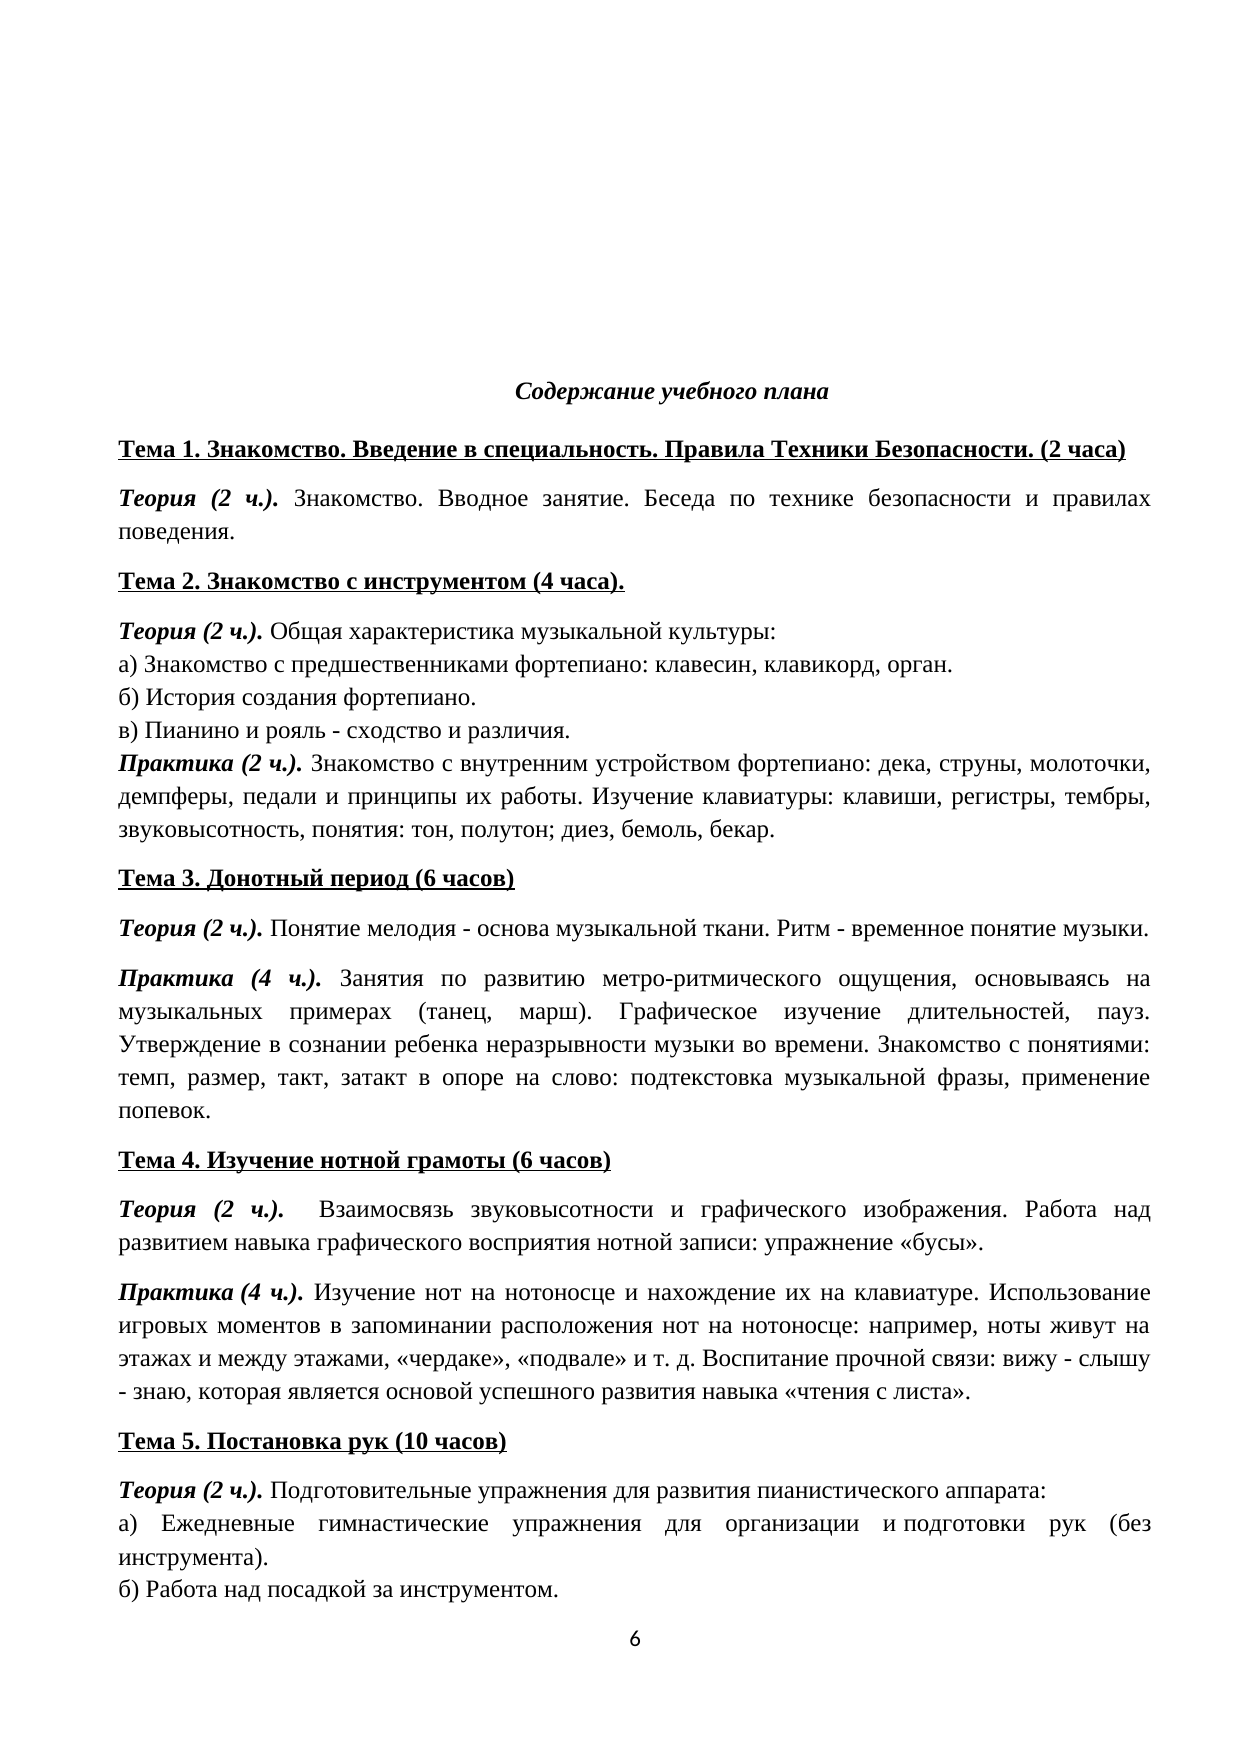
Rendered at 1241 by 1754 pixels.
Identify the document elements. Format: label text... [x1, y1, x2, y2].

text Практика (4 ч.). Изучение нот на нотоносце и нахождение их на клавиатуре. Использование игровых моментов в запоминании расположения нот на нотоносце: например, ноты живут на этажах и между этажами, «чердаке», «подвале» и т. д. Воспитание прочной связи: вижу - слышу - знаю, которая является основой успешного развития навыка «чтения с листа». [118, 1277, 1152, 1405]
text Теория (2 ч.). Знакомство. Вводное занятие. Беседа по технике безопасности и правилах поведения. [118, 483, 1152, 545]
text в) Пианино и рояль - сходство и различия. [118, 715, 1152, 743]
text Тема 5. Постановка рук (10 часов) [118, 1426, 1152, 1454]
text а) Ежедневные гимнастические упражнения для организации и подготовки рук (без инструмента). [118, 1508, 1152, 1570]
text Теория (2 ч.). Подготовительные упражнения для развития пианистического аппарата: [118, 1476, 1152, 1504]
text Практика (4 ч.). Занятия по развитию метро-ритмического ощущения, основываясь на музыкальных примерах (танец, марш). Графическое изучение длительностей, пауз. Утверждение в сознании ребенка неразрывности музыки во времени. Знакомство с понятиями: темп, размер, такт, затакт в опоре на слово: подтекстовка музыкальной фразы, применение попевок. [118, 963, 1152, 1124]
text б) Работа над посадкой за инструментом. [118, 1574, 1152, 1603]
text Теория (2 ч.). Общая характеристика музыкальной культуры: [118, 616, 1152, 644]
text Тема 1. Знакомство. Введение в специальность. Правила Техники Безопасности. (2 часа) [118, 434, 1152, 462]
text Тема 4. Изучение нотной грамоты (6 часов) [118, 1145, 1152, 1173]
text Практика (2 ч.). Знакомство с внутренним устройством фортепиано: дека, струны, молоточки, демпферы, педали и принципы их работы. Изучение клавиатуры: клавиши, регистры, тембры, звуковысотность, понятия: тон, полутон; диез, бемоль, бекар. [118, 748, 1152, 843]
text Тема 2. Знакомство с инструментом (4 часа). [118, 566, 1152, 595]
text Тема 3. Донотный период (6 часов) [118, 863, 1152, 892]
text б) История создания фортепиано. [118, 682, 1152, 711]
text Теория (2 ч.). Понятие мелодия - основа музыкальной ткани. Ритм - временное понятие музыки. [118, 913, 1152, 942]
text а) Знакомство с предшественниками фортепиано: клавесин, клавикорд, орган. [118, 649, 1152, 677]
text Теория (2 ч.). Взаимосвязь звуковысотности и графического изображения. Работа над развитием навыка графического восприятия нотной записи: упражнение «бусы». [118, 1194, 1152, 1256]
text Содержание учебного плана [118, 376, 1152, 405]
